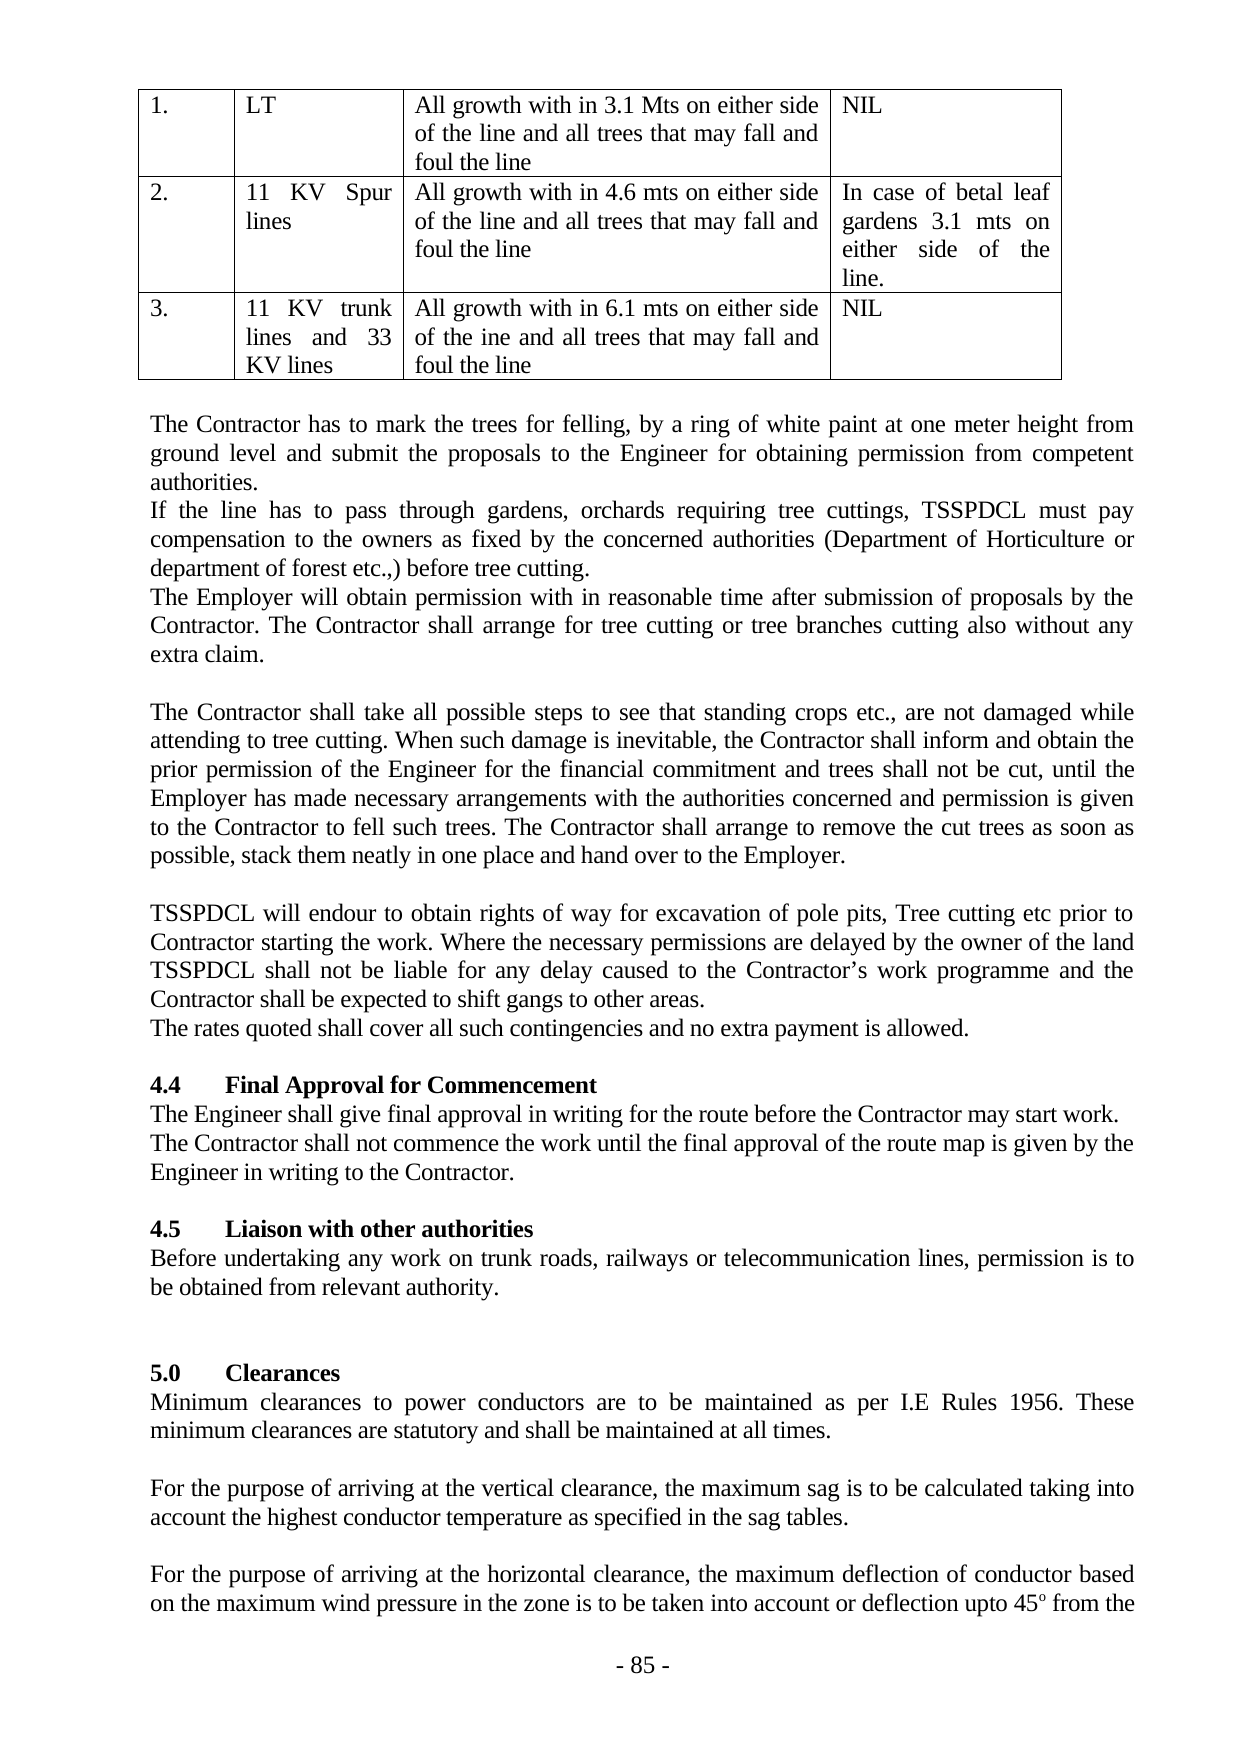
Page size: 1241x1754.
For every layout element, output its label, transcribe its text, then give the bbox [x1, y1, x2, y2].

text The rates quoted shall cover all such contingencies and no extra payment is allowed. [150, 1013, 1135, 1042]
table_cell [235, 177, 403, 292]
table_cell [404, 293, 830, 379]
text The Engineer shall give final approval in writing for the route before the Contractor may start work. [150, 1099, 1135, 1128]
text 5.0 Clearances [150, 1358, 1135, 1387]
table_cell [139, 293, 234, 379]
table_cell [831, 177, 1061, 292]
text 4.4 Final Approval for Commencement [150, 1070, 1135, 1099]
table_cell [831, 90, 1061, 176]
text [150, 1559, 1135, 1617]
text Before undertaking any work on trunk roads, railways or telecommunication lines, permission is to be obtained from relevant authority. [150, 1243, 1135, 1300]
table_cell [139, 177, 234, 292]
text TSSPDCL will endour to obtain rights of way for excavation of pole pits, Tree cutting etc prior to Contractor starting the work. Where the necessary permissions are delayed by the owner of the land TSSPDCL shall not be liable for any delay caused to the Contractor’s work programme and the Contractor shall be expected to shift gangs to other areas. [150, 898, 1135, 1013]
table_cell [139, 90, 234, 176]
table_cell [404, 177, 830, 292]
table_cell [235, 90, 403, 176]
text The Contractor has to mark the trees for felling, by a ring of white paint at one meter height from ground level and submit the proposals to the Engineer for obtaining permission from competent authorities. [150, 409, 1135, 495]
text The Contractor shall not commence the work until the final approval of the route map is given by the Engineer in writing to the Contractor. [150, 1128, 1135, 1185]
text The Employer will obtain permission with in reasonable time after submission of proposals by the Contractor. The Contractor shall arrange for tree cutting or tree branches cutting also without any extra claim. [150, 582, 1135, 668]
text 4.5 Liaison with other authorities [150, 1214, 1135, 1243]
text For the purpose of arriving at the vertical clearance, the maximum sag is to be calculated taking into account the highest conductor temperature as specified in the sag tables. [150, 1473, 1135, 1530]
text If the line has to pass through gardens, orchards requiring tree cuttings, TSSPDCL must pay compensation to the owners as fixed by the concerned authorities (Department of Horticulture or department of forest etc.,) before tree cutting. [150, 495, 1135, 582]
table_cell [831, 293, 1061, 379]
text Minimum clearances to power conductors are to be maintained as per I.E Rules 1956. These minimum clearances are statutory and shall be maintained at all times. [150, 1387, 1135, 1444]
text The Contractor shall take all possible steps to see that standing crops etc., are not damaged while attending to tree cutting. When such damage is inevitable, the Contractor shall inform and obtain the prior permission of the Engineer for the financial commitment and trees shall not be cut, until the Employer has made necessary arrangements with the authorities concerned and permission is given to the Contractor to fell such trees. The Contractor shall arrange to remove the cut trees as soon as possible, stack them neatly in one place and hand over to the Employer. [150, 697, 1135, 869]
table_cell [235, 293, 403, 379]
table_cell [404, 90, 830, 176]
